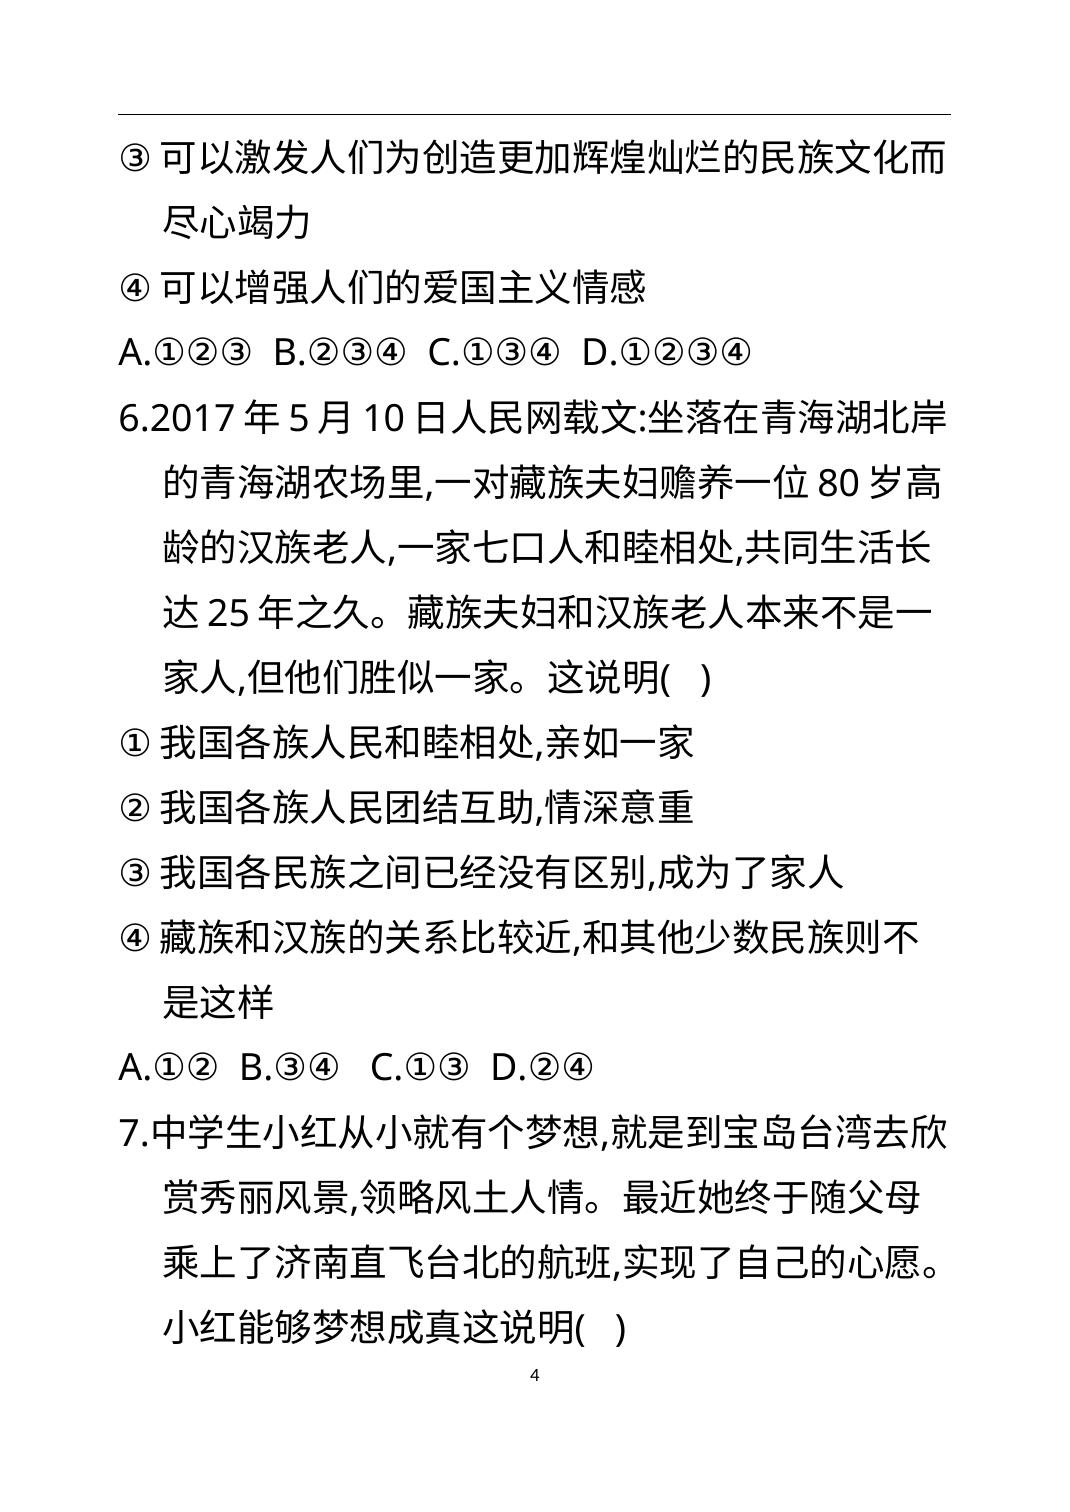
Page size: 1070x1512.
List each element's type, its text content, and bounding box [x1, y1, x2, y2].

text ①我国各族人民和睦相处,亲如一家 [118, 708, 951, 773]
text ③我国各民族之间已经没有区别,成为了家人 [118, 838, 951, 903]
text 7.中学生小红从小就有个梦想,就是到宝岛台湾去欣赏秀丽风景,领略风土人情。最近她终于随父母乘上了济南直飞台北的航班,实现了自己的心愿。小红能够梦想成真这说明( ) [118, 1098, 951, 1358]
text ④藏族和汉族的关系比较近,和其他少数民族则不是这样 [118, 903, 951, 1033]
text ③可以激发人们为创造更加辉煌灿烂的民族文化而尽心竭力 [118, 123, 951, 253]
text 6.2017年5月10日人民网载文:坐落在青海湖北岸的青海湖农场里,一对藏族夫妇赡养一位80岁高龄的汉族老人,一家七口人和睦相处,共同生活长达25年之久。藏族夫妇和汉族老人本来不是一家人,但他们胜似一家。这说明( ) [118, 383, 951, 708]
text ④可以增强人们的爱国主义情感 [118, 253, 951, 318]
text A.①②③ B.②③④ C.①③④ D.①②③④ [118, 318, 951, 383]
text A.①② B.③④ C.①③ D.②④ [118, 1033, 951, 1098]
text ②我国各族人民团结互助,情深意重 [118, 773, 951, 838]
